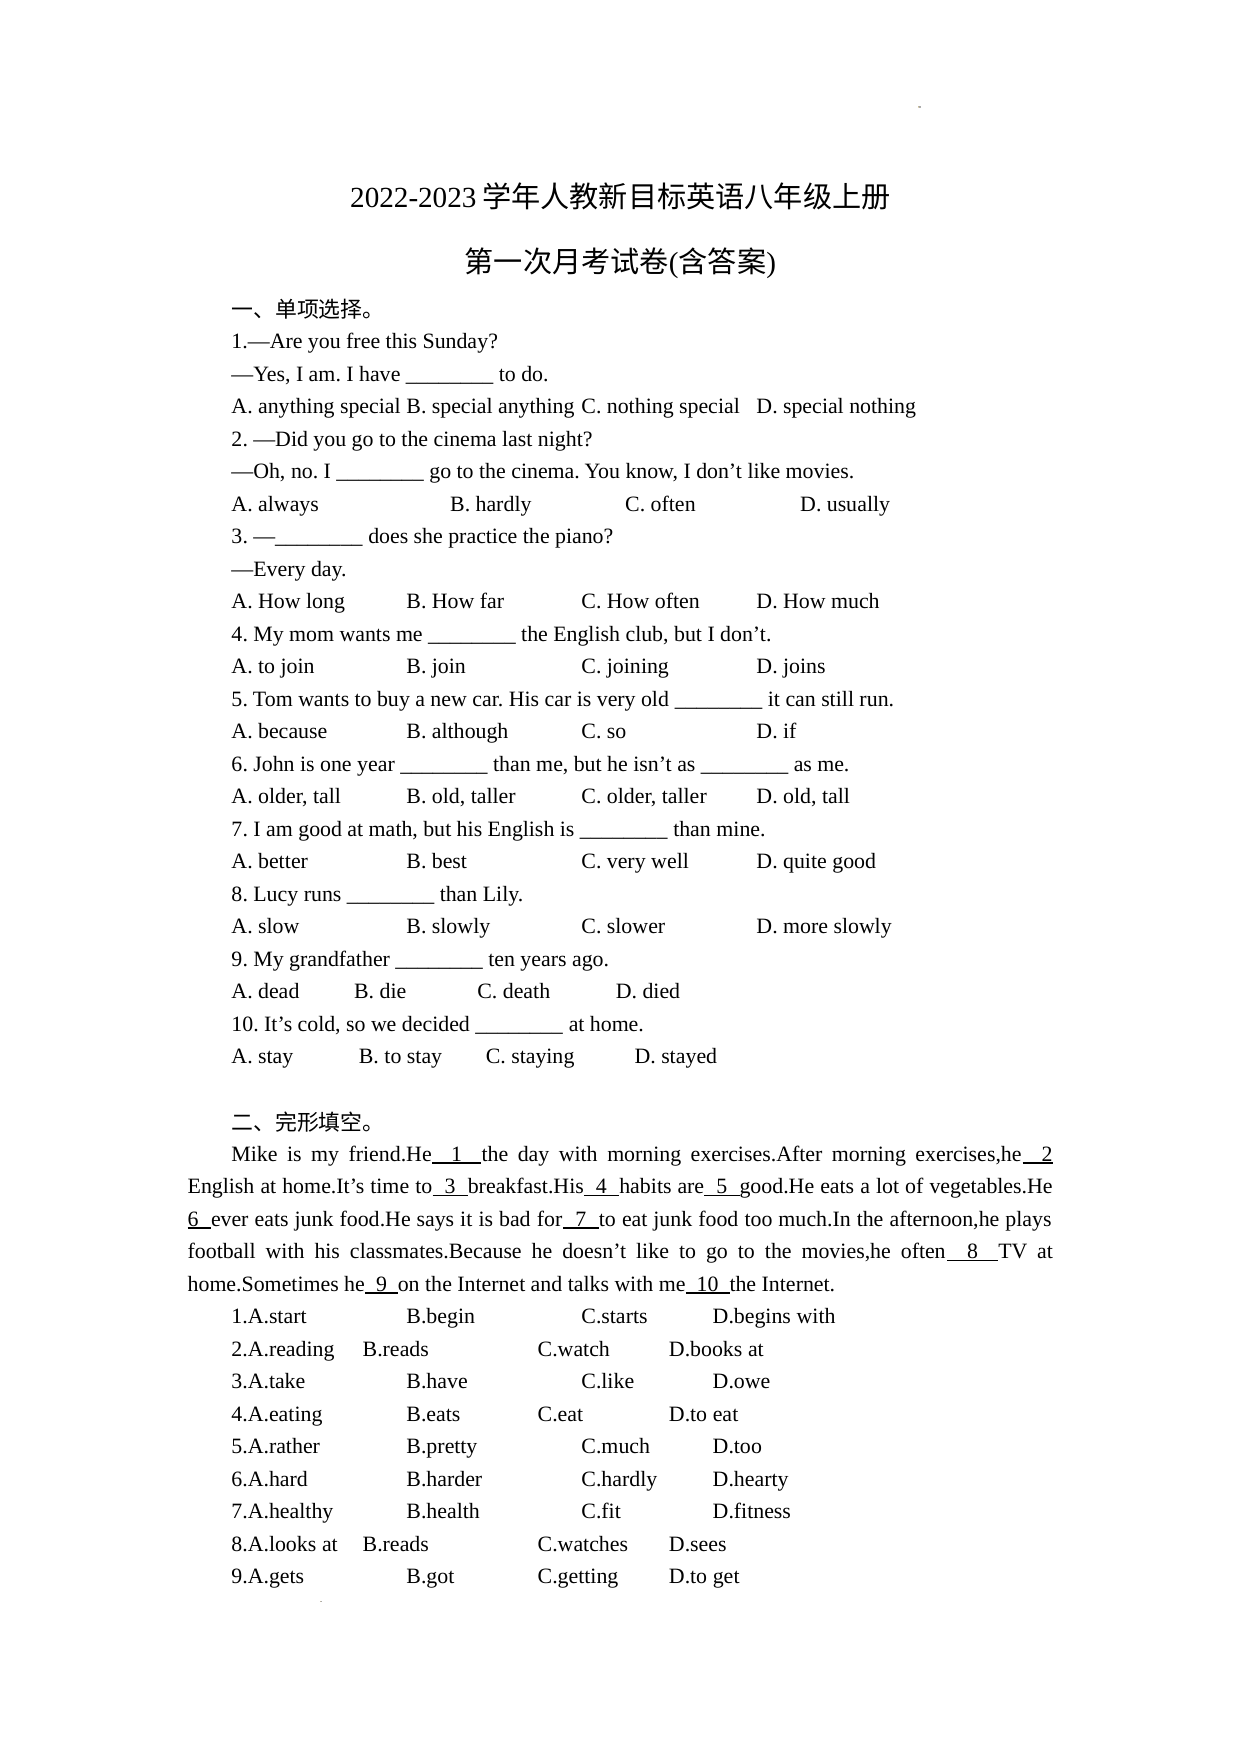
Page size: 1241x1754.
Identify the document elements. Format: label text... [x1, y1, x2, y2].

text 7. I am good at math, but his English is ________ than mine. [187, 812, 1053, 844]
text 6.A.hard B.harder C.hardly D.hearty [187, 1462, 1053, 1494]
text A. slow B. slowly C. slower D. more slowly [187, 909, 1053, 942]
text 5. Tom wants to buy a new car. His car is very old ________ it can still run. [187, 682, 1053, 714]
text A. to join B. join C. joining D. joins [187, 649, 1053, 682]
text A. anything special B. special anything C. nothing special D. special nothing [187, 389, 1053, 422]
text 4. My mom wants me ________ the English club, but I don’t. [187, 617, 1053, 649]
text 9.A.gets B.got C.getting D.to get [187, 1559, 1053, 1592]
text A. dead B. die C. death D. died [187, 974, 1053, 1007]
text A. better B. best C. very well D. quite good [187, 844, 1053, 877]
text 2022-2023学年人教新目标英语八年级上册 [187, 162, 1053, 227]
text 2. —Did you go to the cinema last night? [187, 422, 1053, 454]
text 2.A.reading B.reads C.watch D.books at [187, 1332, 1053, 1364]
text A. older, tall B. old, taller C. older, taller D. old, tall [187, 779, 1053, 812]
text Mike is my friend.He 1 the day with morning exercises.After morning exercises,he 2 English at home.It’s time to 3 breakfast.His 4 habits are 5 good.He eats a lot of vegetables.He 6 ever eats junk food.He says it is bad for 7 to eat junk food too much.In the afternoon,he plays football with his classmates.Because he doesn’t like to go to the movies,he often 8 TV at home.Sometimes he 9 on the Internet and talks with me 10 the Internet. [187, 1137, 1053, 1299]
text 6. John is one year ________ than me, but he isn’t as ________ as me. [187, 747, 1053, 779]
text 一、单项选择。 [187, 292, 1053, 324]
text 7.A.healthy B.health C.fit D.fitness [187, 1494, 1053, 1527]
text 二、完形填空。 [187, 1104, 1053, 1137]
text 1.A.start B.begin C.starts D.begins with [187, 1299, 1053, 1332]
text 3. —________ does she practice the piano? [187, 519, 1053, 552]
text 5.A.rather B.pretty C.much D.too [187, 1429, 1053, 1462]
text A. stay B. to stay C. staying D. stayed [187, 1039, 1053, 1072]
text 第一次月考试卷(含答案) [187, 227, 1053, 292]
text 1.—Are you free this Sunday? [187, 324, 1053, 357]
text —Yes, I am. I have ________ to do. [187, 357, 1053, 389]
text 10. It’s cold, so we decided ________ at home. [187, 1007, 1053, 1039]
text 4.A.eating B.eats C.eat D.to eat [187, 1397, 1053, 1429]
text —Every day. [187, 552, 1053, 584]
text 9. My grandfather ________ ten years ago. [187, 942, 1053, 974]
text A. because B. although C. so D. if [187, 714, 1053, 747]
text —Oh, no. I ________ go to the cinema. You know, I don’t like movies. [187, 454, 1053, 487]
text A. always B. hardly C. often D. usually [187, 487, 1053, 519]
text 3.A.take B.have C.like D.owe [187, 1364, 1053, 1397]
text 8.A.looks at B.reads C.watches D.sees [187, 1527, 1053, 1559]
text A. How long B. How far C. How often D. How much [187, 584, 1053, 617]
text 8. Lucy runs ________ than Lily. [187, 877, 1053, 909]
